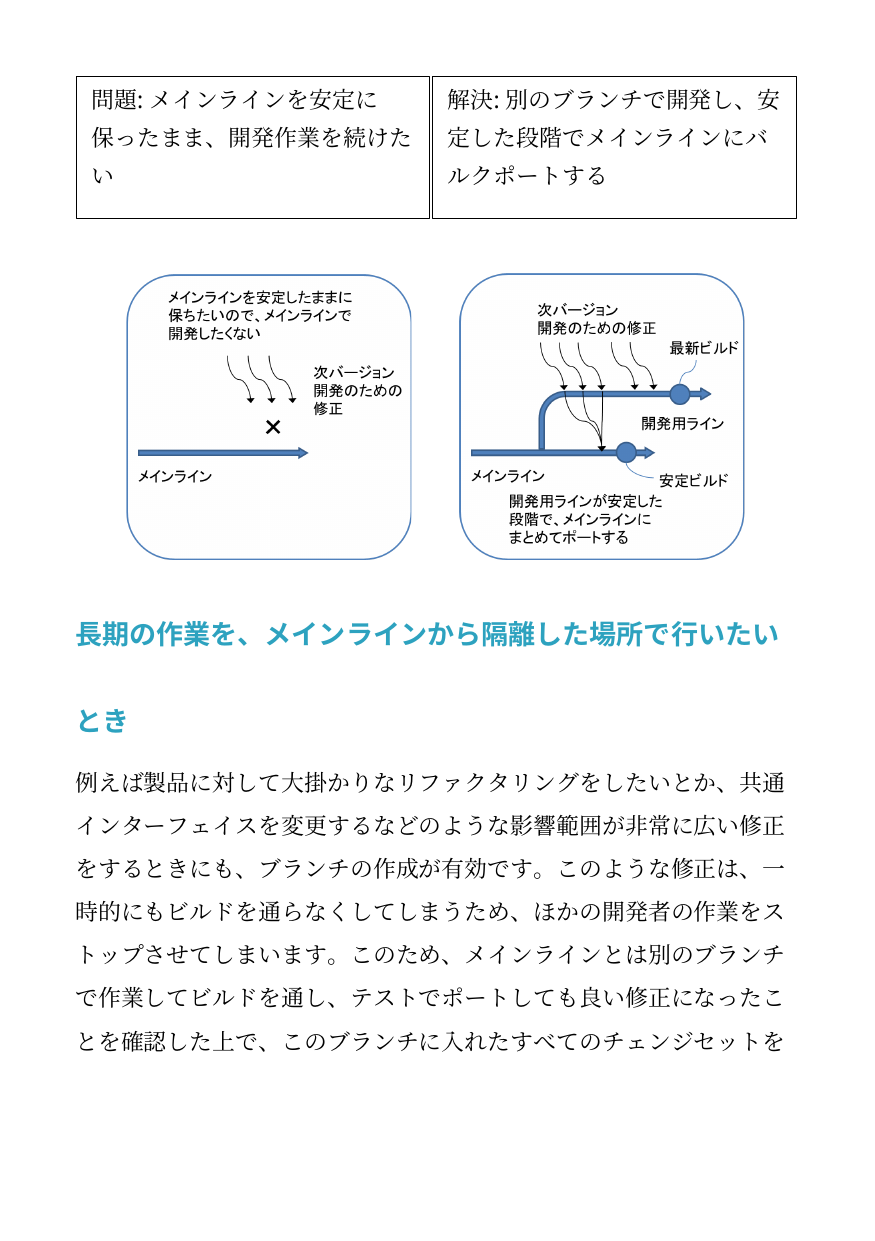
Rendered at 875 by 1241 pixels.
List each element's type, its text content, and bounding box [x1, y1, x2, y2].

picture [459, 273, 748, 560]
picture [126, 274, 412, 560]
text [75, 763, 799, 1059]
subtitle 長期の作業を、メインラインから隔離した場所で行いたいとき [75, 596, 799, 757]
